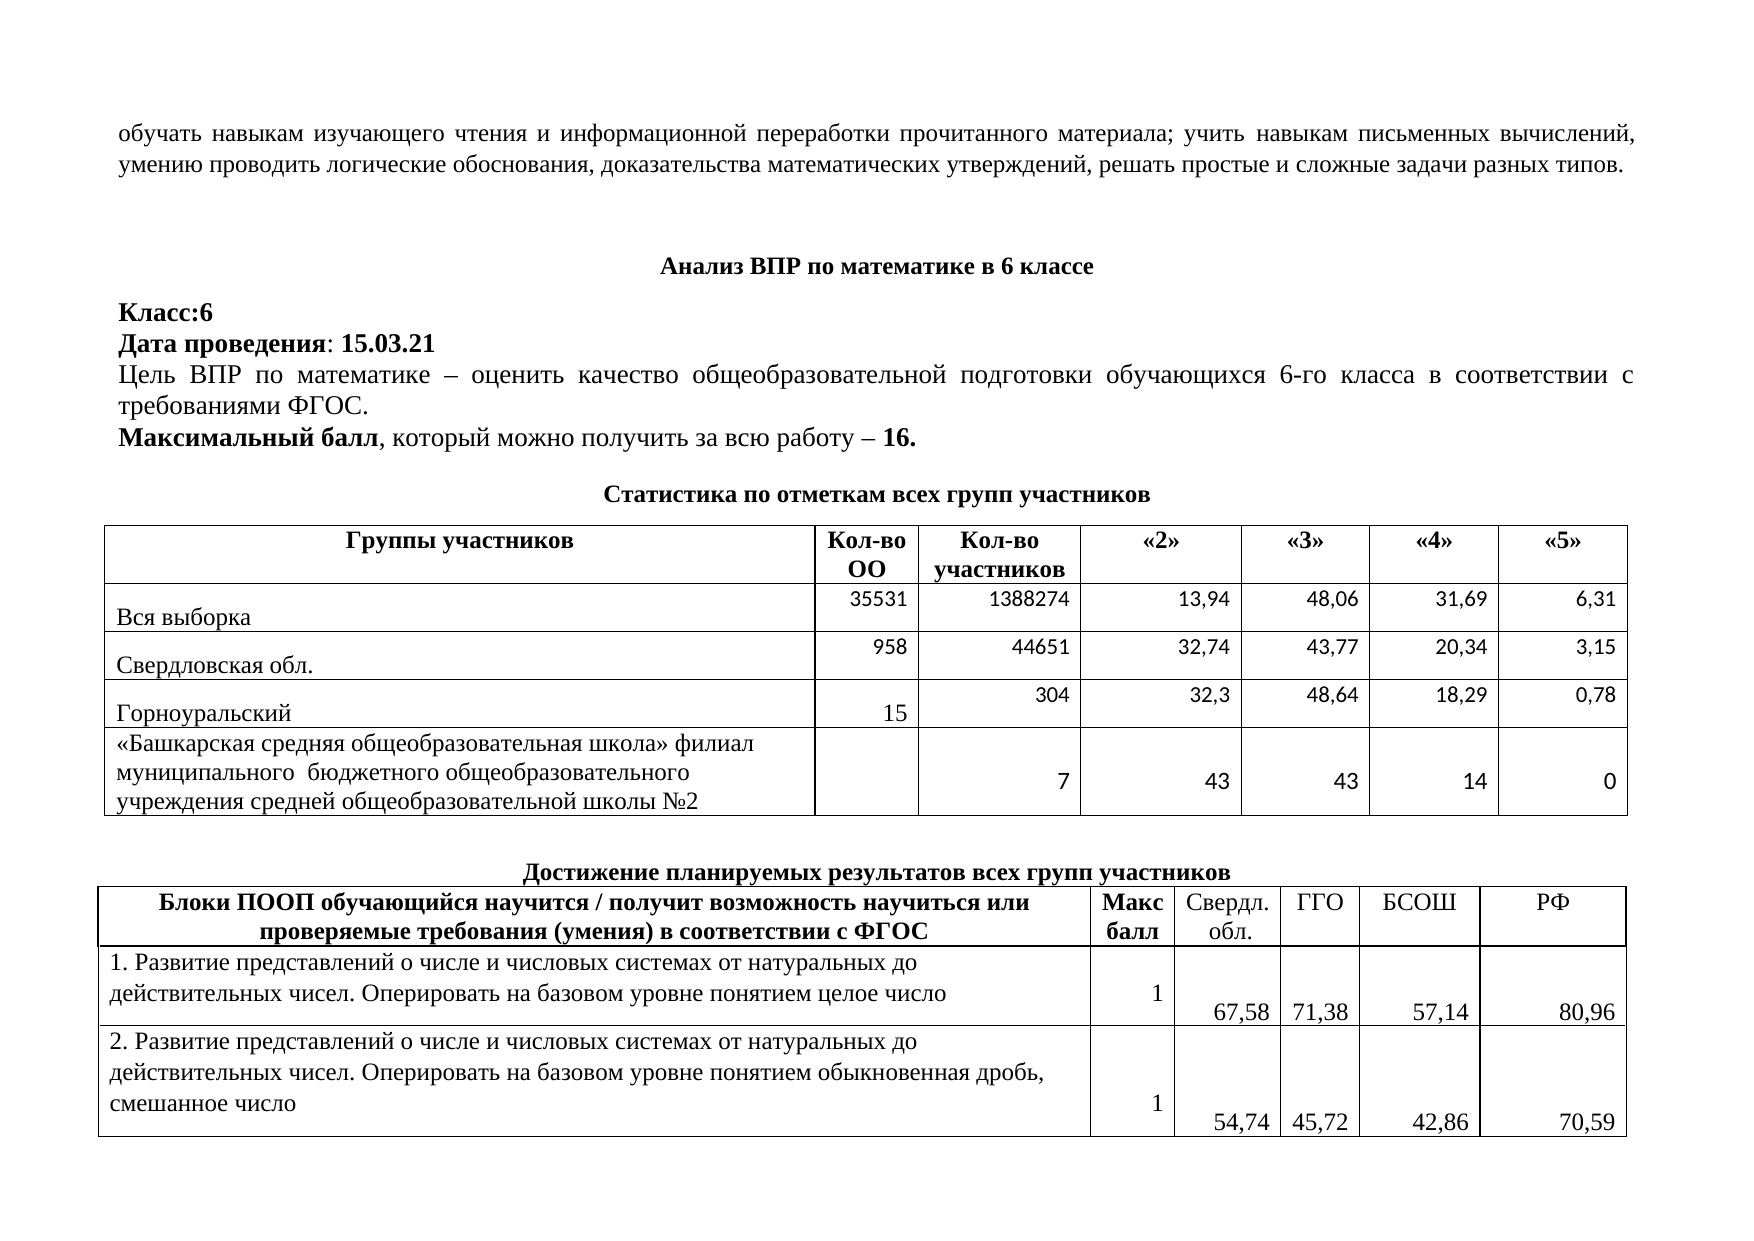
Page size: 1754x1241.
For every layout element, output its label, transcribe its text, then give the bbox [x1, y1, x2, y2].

table_cell 1388274 [919, 584, 1080, 631]
table_cell 6,31 [1499, 584, 1627, 631]
table_header Блоки ПООП обучающийся научится / получит возможность научиться или проверяемые требования (умения) в соответствии с ФГОС [99, 887, 1090, 944]
table_cell 0,78 [1499, 680, 1627, 727]
table_header «5» [1499, 526, 1627, 583]
table_cell 43,77 [1242, 632, 1369, 679]
table_header ГГО [1281, 887, 1359, 944]
text Цель ВПР по математике – оценить качество общеобразовательной подготовки обучающихся 6-го класса в соответствии с требованиями ФГОС. [118, 389, 1636, 421]
table_cell 43 [1081, 728, 1241, 814]
table_cell 32,74 [1081, 632, 1241, 679]
table_cell 1 [1091, 947, 1174, 1025]
text Достижение планируемых результатов всех групп участников [118, 857, 1636, 886]
table_header Кол-во участников [919, 526, 1080, 583]
table_header БСОШ [1360, 887, 1479, 944]
table_cell 80,96 [1481, 947, 1626, 1025]
table_header «4» [1370, 526, 1498, 583]
table_cell 42,86 [1360, 1026, 1479, 1136]
table_cell 54,74 [1175, 1026, 1280, 1136]
table_cell 1 [1091, 1026, 1174, 1136]
table_cell 13,94 [1081, 584, 1241, 631]
table_header Макс балл [1091, 887, 1174, 944]
text Дата проведения: 15.03.21 [118, 327, 1636, 358]
table_cell 958 [816, 632, 918, 679]
table_header Кол-во ОО [816, 526, 918, 583]
table_cell Горноуральский [105, 680, 814, 727]
table_cell 71,38 [1281, 947, 1359, 1025]
table_cell 3,15 [1499, 632, 1627, 679]
table_cell [816, 728, 918, 814]
text Анализ ВПР по математике в 6 классе [118, 254, 1636, 279]
text Класс:6 [118, 296, 1636, 327]
table_cell 57,14 [1360, 947, 1479, 1025]
table_cell 304 [919, 680, 1080, 727]
text Статистика по отметкам всех групп участников [118, 483, 1636, 508]
table_header Свердл. обл. [1175, 887, 1280, 944]
table_header «3» [1242, 526, 1369, 583]
table_cell 48,64 [1242, 680, 1369, 727]
table_cell 2. Развитие представлений о числе и числовых системах от натуральных до действительных чисел. Оперировать на базовом уровне понятием обыкновенная дробь, смешанное число [99, 1026, 1090, 1136]
table_cell 0 [1499, 728, 1627, 814]
table_cell 14 [1370, 728, 1498, 814]
table_cell «Башкарская средняя общеобразовательная школа» филиал муниципального бюджетного общеобразовательного учреждения средней общеобразовательной школы №2 [105, 728, 814, 814]
table_cell Вся выборка [105, 584, 814, 631]
table_cell 32,3 [1081, 680, 1241, 727]
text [118, 118, 1636, 178]
table_cell 20,34 [1370, 632, 1498, 679]
table_cell 45,72 [1281, 1026, 1359, 1136]
table_cell 15 [816, 680, 918, 727]
table_cell 7 [919, 728, 1080, 814]
table_cell 67,58 [1175, 947, 1280, 1025]
text Максимальный балл, который можно получить за всю работу – 16. [118, 421, 1636, 452]
table_cell 43 [1242, 728, 1369, 814]
table_header Группы участников [105, 526, 814, 583]
table_cell 18,29 [1370, 680, 1498, 727]
table_cell 1. Развитие представлений о числе и числовых системах от натуральных до действительных чисел. Оперировать на базовом уровне понятием целое число [99, 946, 1090, 1025]
table_cell Свердловская обл. [105, 632, 814, 679]
table_cell 48,06 [1242, 584, 1369, 631]
table_cell 31,69 [1370, 584, 1498, 631]
table_cell 70,59 [1481, 1025, 1626, 1136]
table_header «2» [1081, 526, 1241, 583]
table_header РФ [1481, 887, 1625, 944]
table_cell 35531 [816, 584, 918, 631]
table_cell 44651 [919, 632, 1080, 679]
